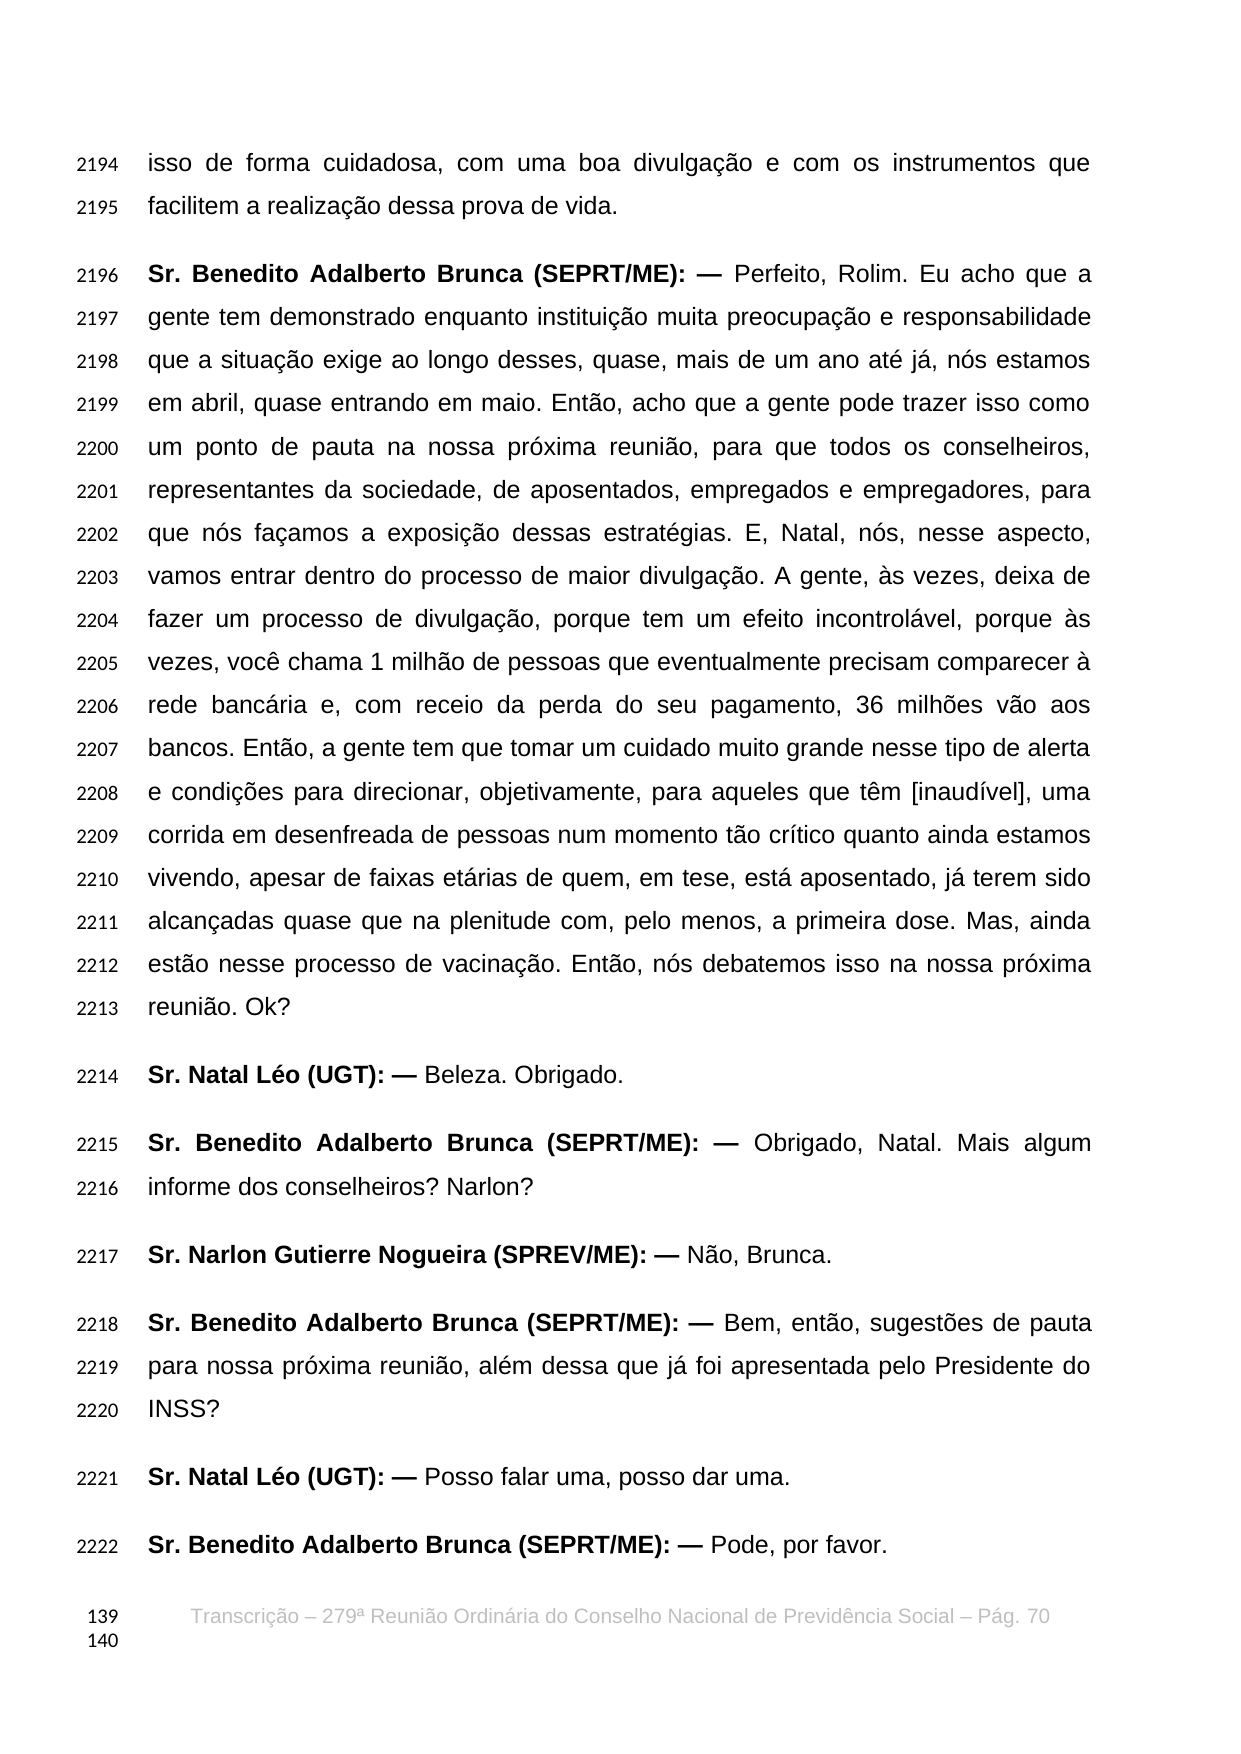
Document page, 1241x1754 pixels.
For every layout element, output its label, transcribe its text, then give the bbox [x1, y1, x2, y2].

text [148, 148, 1092, 219]
text Sr. Narlon Gutierre Nogueira (SPREV/ME): — Não, Brunca. [148, 1239, 1092, 1268]
text Sr. Natal Léo (UGT): — Posso falar uma, posso dar uma. [148, 1462, 1092, 1491]
text Sr. Benedito Adalberto Brunca (SEPRT/ME): — Bem, então, sugestões de pauta para nossa próxima reunião, além dessa que já foi apresentada pelo Presidente do INSS? [148, 1308, 1092, 1423]
text Sr. Benedito Adalberto Brunca (SEPRT/ME): — Pode, por favor. [148, 1530, 1092, 1559]
text Sr. Benedito Adalberto Brunca (SEPRT/ME): — Perfeito, Rolim. Eu acho que a gente tem demonstrado enquanto instituição muita preocupação e responsabilidade que a situação exige ao longo desses, quase, mais de um ano até já, nós estamos em abril, quase entrando em maio. Então, acho que a gente pode trazer isso como um ponto de pauta na nossa próxima reunião, para que todos os conselheiros, representantes da sociedade, de aposentados, empregados e empregadores, para que nós façamos a exposição dessas estratégias. E, Natal, nós, nesse aspecto, vamos entrar dentro do processo de maior divulgação. A gente, às vezes, deixa de fazer um processo de divulgação, porque tem um efeito incontrolável, porque às vezes, você chama 1 milhão de pessoas que eventualmente precisam comparecer à rede bancária e, com receio da perda do seu pagamento, 36 milhões vão aos bancos. Então, a gente tem que tomar um cuidado muito grande nesse tipo de alerta e condições para direcionar, objetivamente, para aqueles que têm [inaudível], uma corrida em desenfreada de pessoas num momento tão crítico quanto ainda estamos vivendo, apesar de faixas etárias de quem, em tese, está aposentado, já terem sido alcançadas quase que na plenitude com, pelo menos, a primeira dose. Mas, ainda estão nesse processo de vacinação. Então, nós debatemos isso na nossa próxima reunião. Ok? [148, 259, 1092, 1021]
text Sr. Benedito Adalberto Brunca (SEPRT/ME): — Obrigado, Natal. Mais algum informe dos conselheiros? Narlon? [148, 1128, 1092, 1200]
text Sr. Natal Léo (UGT): — Beleza. Obrigado. [148, 1060, 1092, 1089]
